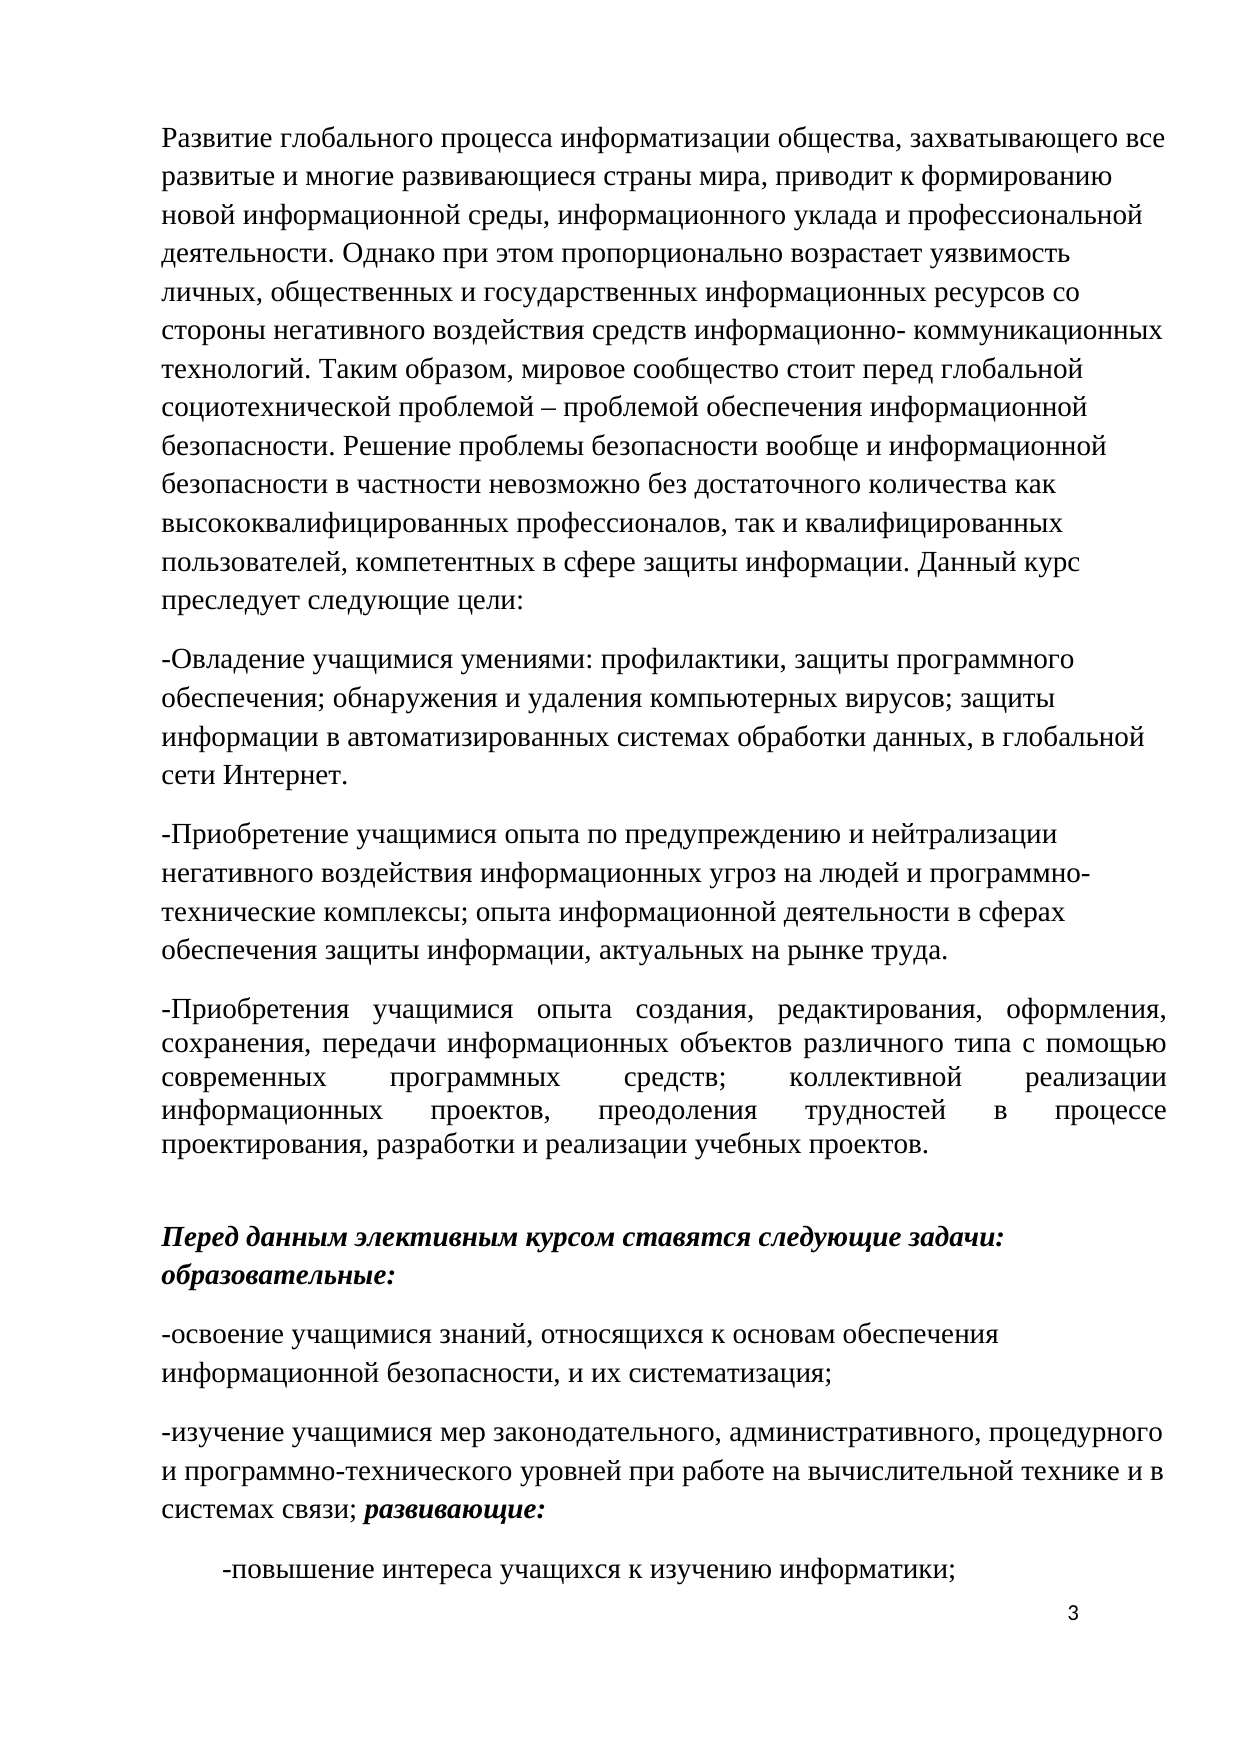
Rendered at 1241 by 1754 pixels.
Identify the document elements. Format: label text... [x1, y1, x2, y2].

text -освоение учащимися знаний, относящихся к основам обеспечения информационной безопасности, и их систематизация; [161, 1317, 1167, 1389]
text -Овладение учащимися умениями: профилактики, защиты программного обеспечения; обнаружения и удаления компьютерных вирусов; защиты информации в автоматизированных системах обработки данных, в глобальной сети Интернет. [161, 642, 1167, 791]
text Развитие глобального процесса информатизации общества, захватывающего все развитые и многие развивающиеся страны мира, приводит к формированию новой информационной среды, информационного уклада и профессиональной деятельности. Однако при этом пропорционально возрастает уязвимость личных, общественных и государственных информационных ресурсов со стороны негативного воздействия средств информационно- коммуникационных технологий. Таким образом, мировое сообщество стоит перед глобальной социотехнической проблемой – проблемой обеспечения информационной безопасности. Решение проблемы безопасности вообще и информационной безопасности в частности невозможно без достаточного количества как высококвалифицированных профессионалов, так и квалифицированных пользователей, компетентных в сфере защиты информации. Данный курс преследует следующие цели: [161, 120, 1167, 616]
text -повышение интереса учащихся к изучению информатики; [222, 1551, 1167, 1584]
text -изучение учащимися мер законодательного, административного, процедурного и программно-технического уровней при работе на вычислительной технике и в системах связи; развивающие: [161, 1414, 1167, 1525]
text -Приобретение учащимися опыта по предупреждению и нейтрализации негативного воздействия информационных угроз на людей и программно-технические комплексы; опыта информационной деятельности в сферах обеспечения защиты информации, актуальных на рынке труда. [161, 817, 1167, 966]
text -Приобретения учащимися опыта создания, редактирования, оформления, сохранения, передачи информационных объектов различного типа с помощью современных программных средств; коллективной реализации информационных проектов, преодоления трудностей в процессе проектирования, разработки и реализации учебных проектов. [161, 992, 1167, 1159]
text Перед данным элективным курсом ставятся следующие задачи: образовательные: [161, 1219, 1167, 1291]
